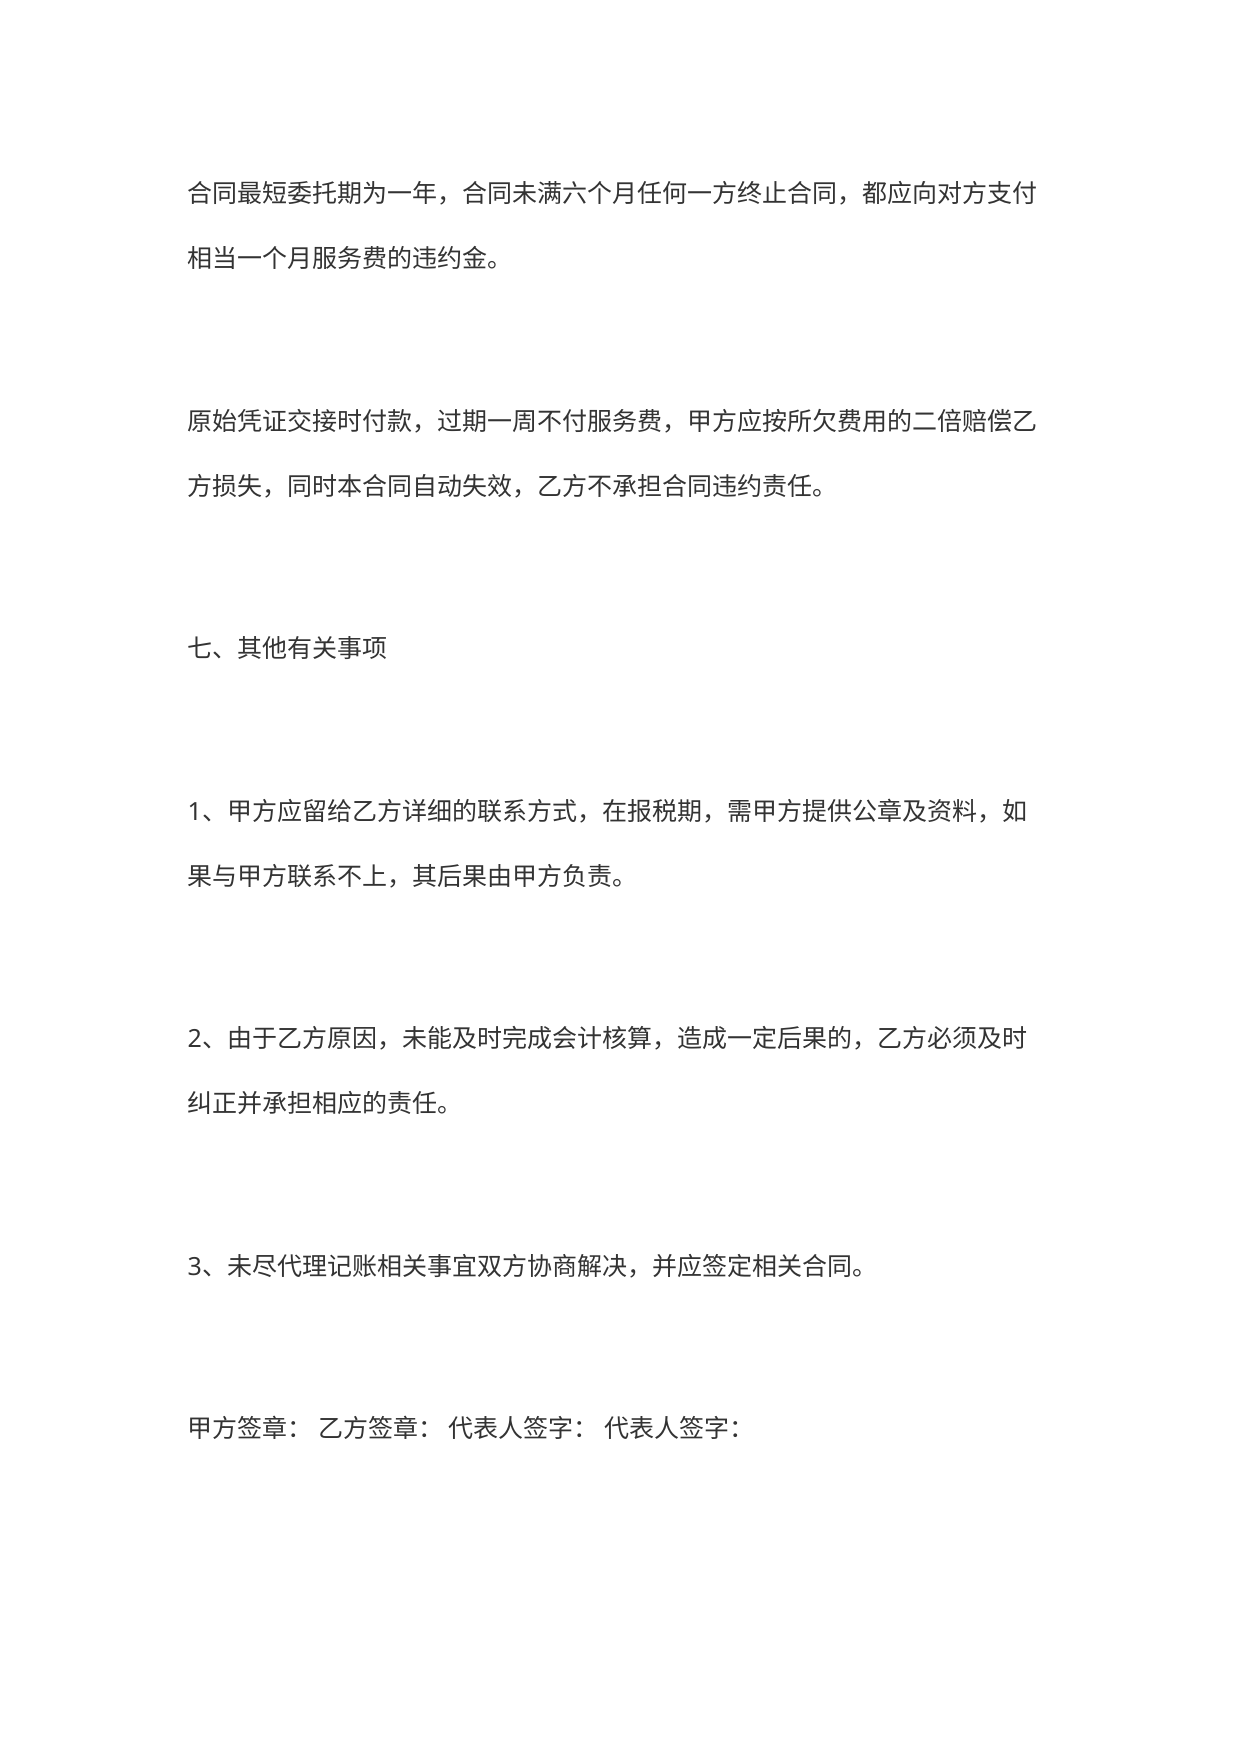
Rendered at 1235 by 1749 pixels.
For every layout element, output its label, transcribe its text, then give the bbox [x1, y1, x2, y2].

text 七、其他有关事项 [187, 549, 1047, 679]
text 甲方签章： 乙方签章： 代表人签字： 代表人签字： [187, 1329, 1047, 1459]
text 2、由于乙方原因，未能及时完成会计核算，造成一定后果的，乙方必须及时纠正并承担相应的责任。 [187, 939, 1047, 1134]
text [187, 159, 1047, 289]
text 1、甲方应留给乙方详细的联系方式，在报税期，需甲方提供公章及资料，如果与甲方联系不上，其后果由甲方负责。 [187, 712, 1047, 907]
text 原始凭证交接时付款，过期一周不付服务费，甲方应按所欠费用的二倍赔偿乙方损失，同时本合同自动失效，乙方不承担合同违约责任。 [187, 322, 1047, 517]
text 3、未尽代理记账相关事宜双方协商解决，并应签定相关合同。 [187, 1167, 1047, 1297]
